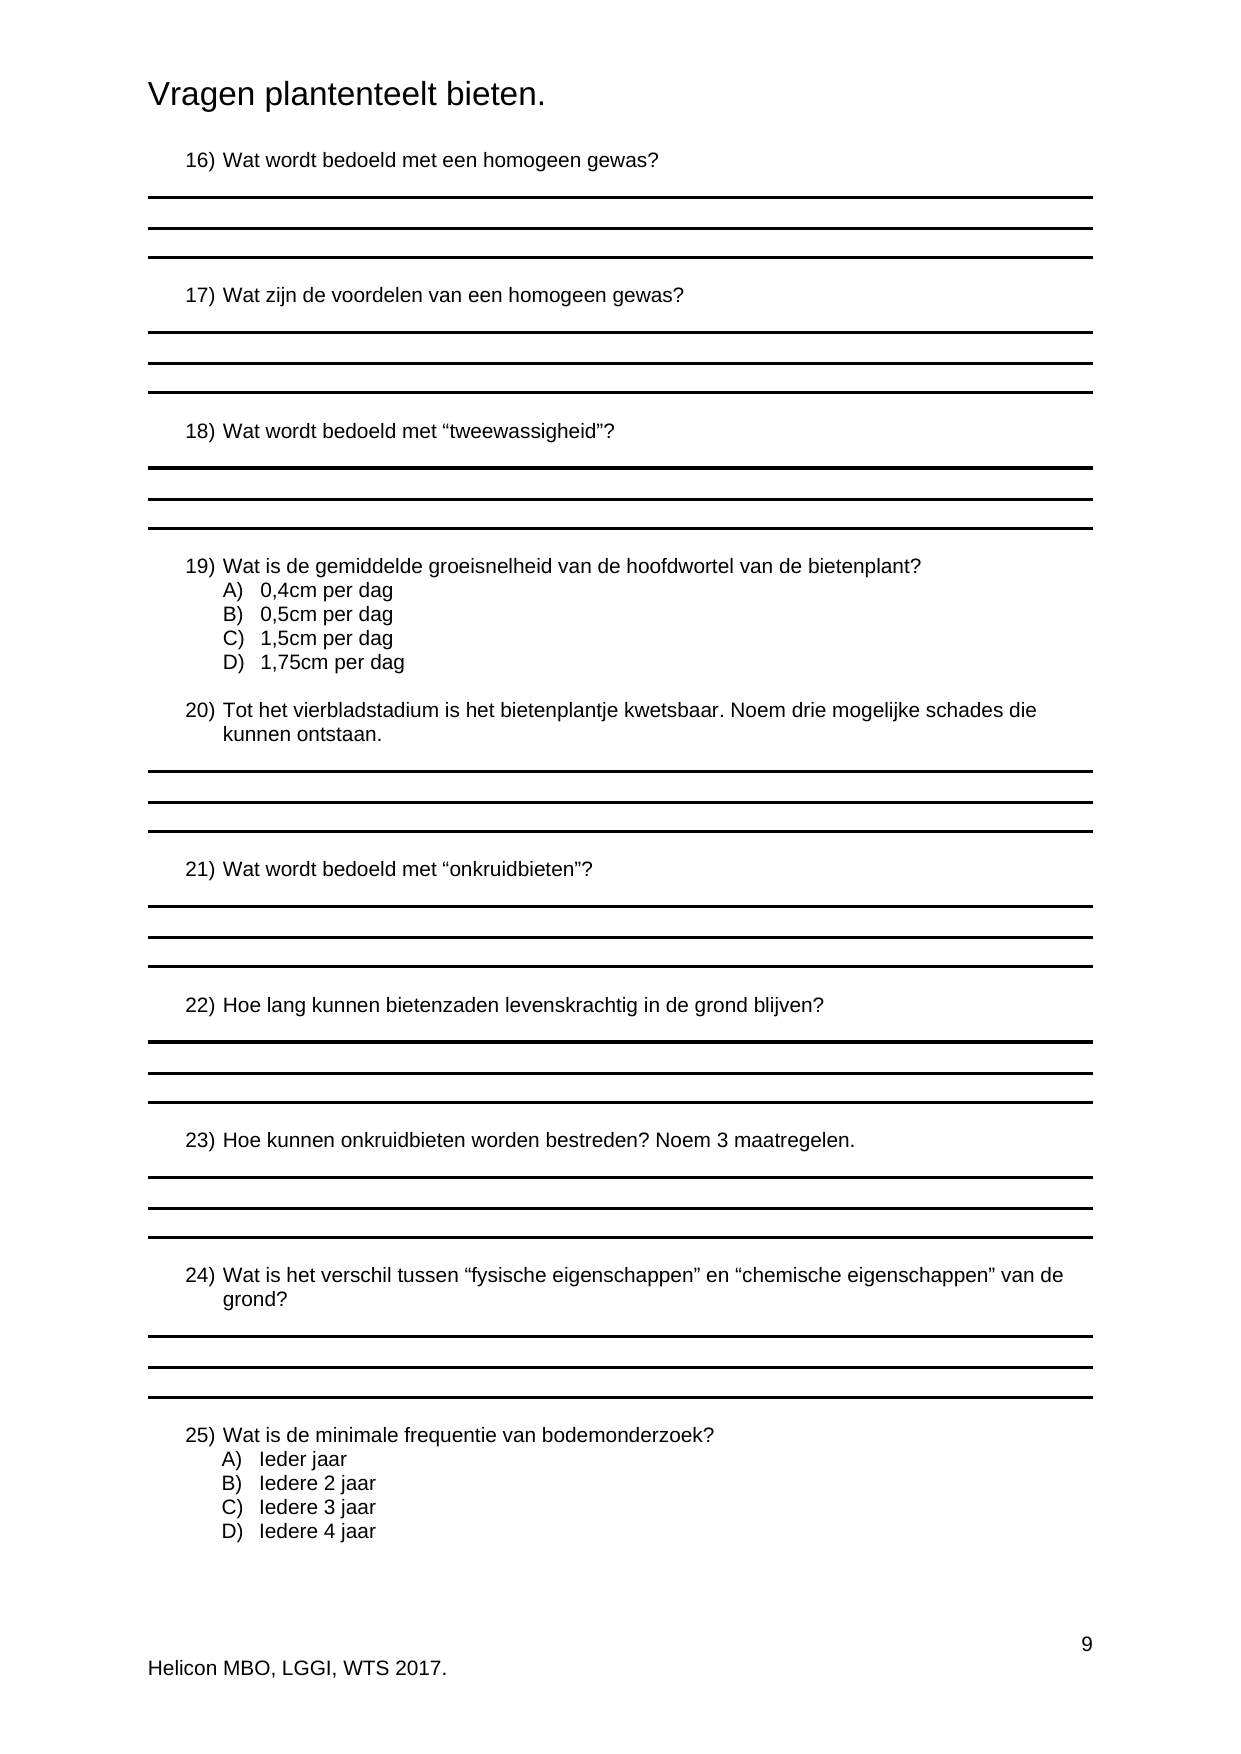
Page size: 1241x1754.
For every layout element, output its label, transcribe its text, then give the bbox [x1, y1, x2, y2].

list 1,75cm per dag [223, 650, 1093, 674]
list Wat wordt bedoeld met een homogeen gewas? [185, 148, 1093, 172]
list Wat zijn de voordelen van een homogeen gewas? [185, 283, 1093, 307]
list 0,5cm per dag [223, 602, 1093, 626]
list Iedere 2 jaar [221, 1471, 1093, 1494]
list Wat wordt bedoeld met “tweewassigheid”? [185, 418, 1093, 442]
list 1,5cm per dag [223, 626, 1093, 650]
list Hoe lang kunnen bietenzaden levenskrachtig in de grond blijven? [185, 992, 1093, 1016]
list Tot het vierbladstadium is het bietenplantje kwetsbaar. Noem drie mogelijke schades die kunnen ontstaan. [185, 698, 1093, 746]
list Iedere 3 jaar [221, 1494, 1093, 1518]
list Wat is de gemiddelde groeisnelheid van de hoofdwortel van de bietenplant? [185, 554, 1093, 578]
list Iedere 4 jaar [221, 1518, 1093, 1542]
list Ieder jaar [221, 1447, 1093, 1471]
list Wat is het verschil tussen “fysische eigenschappen” en “chemische eigenschappen” van de grond? [185, 1263, 1093, 1311]
list 0,4cm per dag [223, 578, 1093, 602]
list Wat is de minimale frequentie van bodemonderzoek? [185, 1423, 1093, 1447]
list Wat wordt bedoeld met “onkruidbieten”? [185, 857, 1093, 881]
list Hoe kunnen onkruidbieten worden bestreden? Noem 3 maatregelen. [185, 1128, 1093, 1152]
